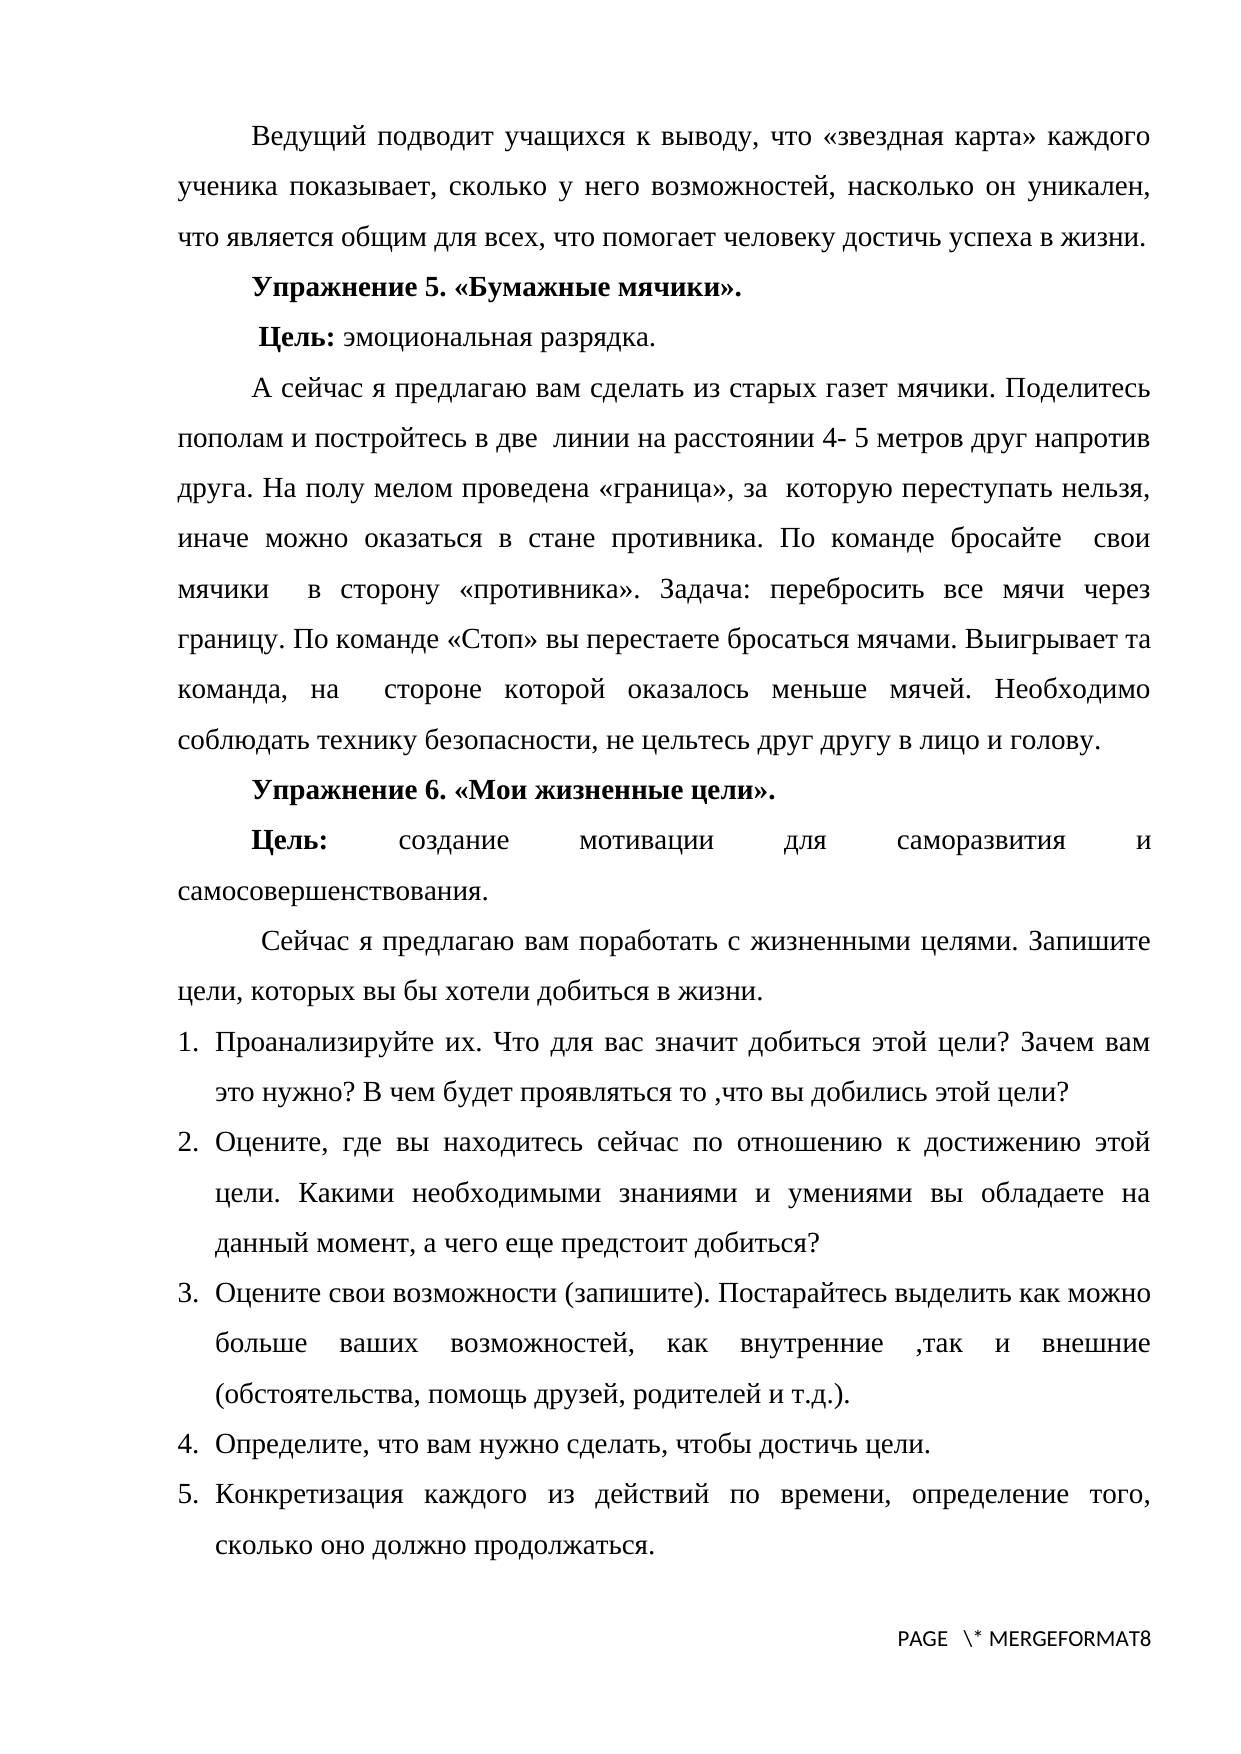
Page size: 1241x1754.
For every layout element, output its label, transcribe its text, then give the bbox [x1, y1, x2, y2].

list Конкретизация каждого из действий по времени, определение того, сколько оно должно продолжаться. [177, 1477, 1152, 1560]
text А сейчас я предлагаю вам сделать из старых газет мячики. Поделитесь пополам и постройтесь в две линии на расстоянии 4- 5 метров друг напротив друга. На полу мелом проведена «граница», за которую переступать нельзя, иначе можно оказаться в стане противника. По команде бросайте свои мячики в сторону «противника». Задача: перебросить все мячи через границу. По команде «Стоп» вы перестаете бросаться мячами. Выигрывает та команда, на стороне которой оказалось меньше мячей. Необходимо соблюдать технику безопасности, не цельтесь друг другу в лицо и голову. [177, 370, 1152, 755]
text Упражнение 6. «Мои жизненные цели». [177, 772, 1152, 806]
text Ведущий подводит учащихся к выводу, что «звездная карта» каждого ученика показывает, сколько у него возможностей, насколько он уникален, что является общим для всех, что помогает человеку достичь успеха в жизни. [177, 118, 1152, 252]
text Упражнение 5. «Бумажные мячики». [177, 269, 1152, 303]
list Определите, что вам нужно сделать, чтобы достичь цели. [177, 1426, 1152, 1460]
text Сейчас я предлагаю вам поработать с жизненными целями. Запишите цели, которых вы бы хотели добиться в жизни. [177, 923, 1152, 1007]
list Оцените, где вы находитесь сейчас по отношению к достижению этой цели. Какими необходимыми знаниями и умениями вы обладаете на данный момент, а чего еще предстоит добиться? [177, 1124, 1152, 1258]
text Цель: эмоциональная разрядка. [177, 319, 1152, 353]
text Цель: создание мотивации для саморазвития и самосовершенствования. [177, 822, 1152, 906]
list Оцените свои возможности (запишите). Постарайтесь выделить как можно больше ваших возможностей, как внутренние ,так и внешние (обстоятельства, помощь друзей, родителей и т.д.). [177, 1275, 1152, 1409]
list Проанализируйте их. Что для вас значит добиться этой цели? Зачем вам это нужно? В чем будет проявляться то ,что вы добились этой цели? [177, 1024, 1152, 1108]
